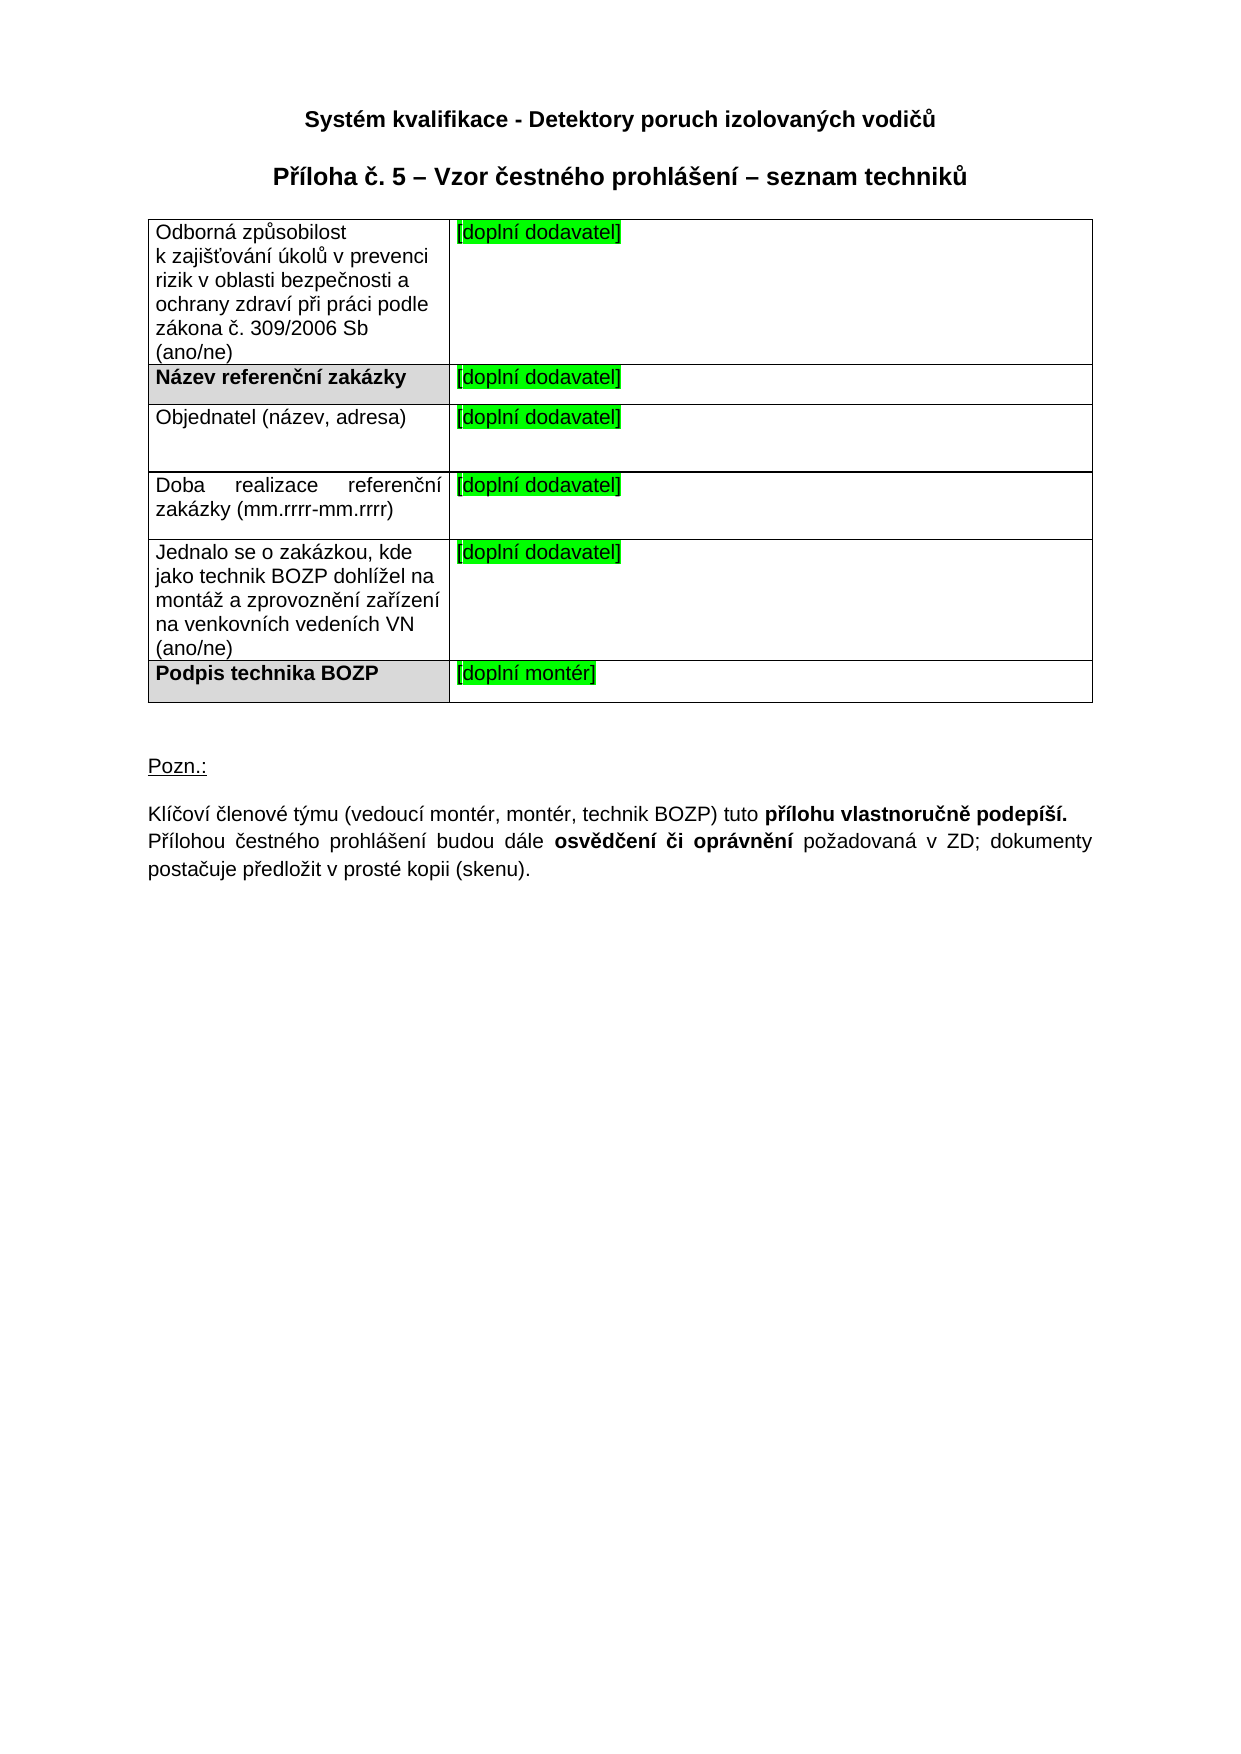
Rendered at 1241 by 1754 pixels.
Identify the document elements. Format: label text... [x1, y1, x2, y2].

table_cell Podpis technika BOZP [149, 661, 449, 702]
table_cell [doplní dodavatel] [450, 473, 1092, 539]
table_cell [doplní dodavatel] [450, 220, 1092, 364]
table_cell Objednatel (název, adresa) [149, 405, 449, 471]
table_cell [doplní montér] [450, 661, 1092, 702]
text Pozn.: [148, 754, 1093, 778]
table_cell [doplní dodavatel] [450, 405, 1092, 471]
text Klíčoví členové týmu (vedoucí montér, montér, technik BOZP) tuto přílohu vlastnoručně podepíší. [148, 802, 1093, 826]
table_cell [doplní dodavatel] [450, 540, 1092, 660]
table_cell Doba realizace referenční zakázky (mm.rrrr-mm.rrrr) [149, 473, 449, 539]
table_cell [doplní dodavatel] [450, 365, 1092, 404]
table_cell Jednalo se o zakázkou, kde jako technik BOZP dohlížel na montáž a zprovoznění zařízení na venkovních vedeních VN (ano/ne) [149, 540, 449, 660]
table_cell Odborná způsobilost k zajišťování úkolů v prevenci rizik v oblasti bezpečnosti a ochrany zdraví při práci podle zákona č. 309/2006 Sb (ano/ne) [149, 220, 449, 364]
table_cell Název referenční zakázky [149, 365, 449, 404]
text Přílohou čestného prohlášení budou dále osvědčení či oprávnění požadovaná v ZD; dokumenty postačuje předložit v prosté kopii (skenu). [148, 829, 1093, 881]
